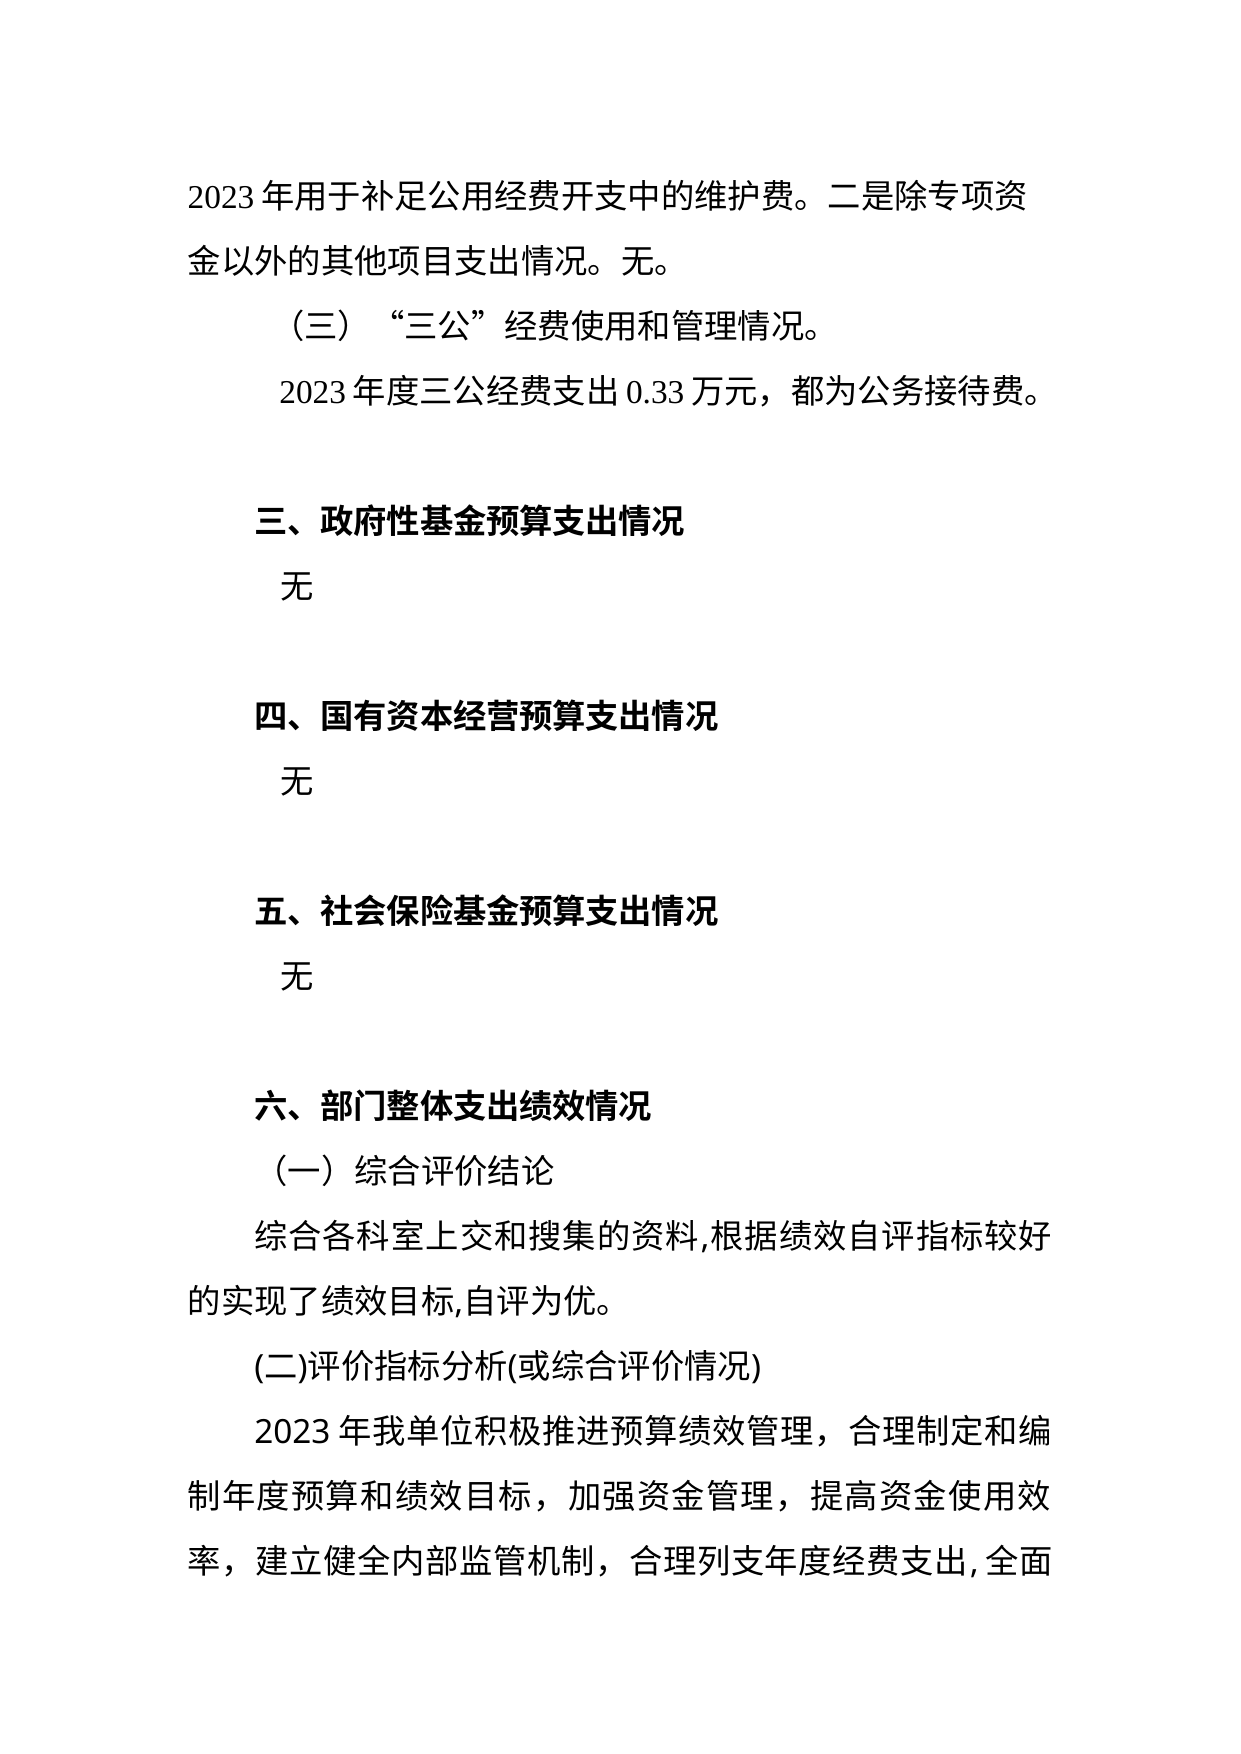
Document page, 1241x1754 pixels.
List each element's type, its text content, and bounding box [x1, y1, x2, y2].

text 五、社会保险基金预算支出情况 [187, 877, 1053, 942]
text 三、政府性基金预算支出情况 [187, 487, 1053, 552]
text (二)评价指标分析(或综合评价情况) [187, 1332, 1053, 1397]
text （三）“三公”经费使用和管理情况。 [187, 292, 1053, 357]
text （一）综合评价结论 [187, 1137, 1053, 1202]
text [187, 1397, 1053, 1592]
text 无 [187, 942, 1053, 1007]
text 综合各科室上交和搜集的资料,根据绩效自评指标较好的实现了绩效目标,自评为优。 [187, 1202, 1053, 1332]
text 四、国有资本经营预算支出情况 [187, 682, 1053, 747]
text 无 [187, 747, 1053, 812]
text 2023年度三公经费支出0.33万元，都为公务接待费。 [187, 357, 1053, 422]
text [187, 162, 1053, 292]
text 六、部门整体支出绩效情况 [187, 1072, 1053, 1137]
text 无 [187, 552, 1053, 617]
